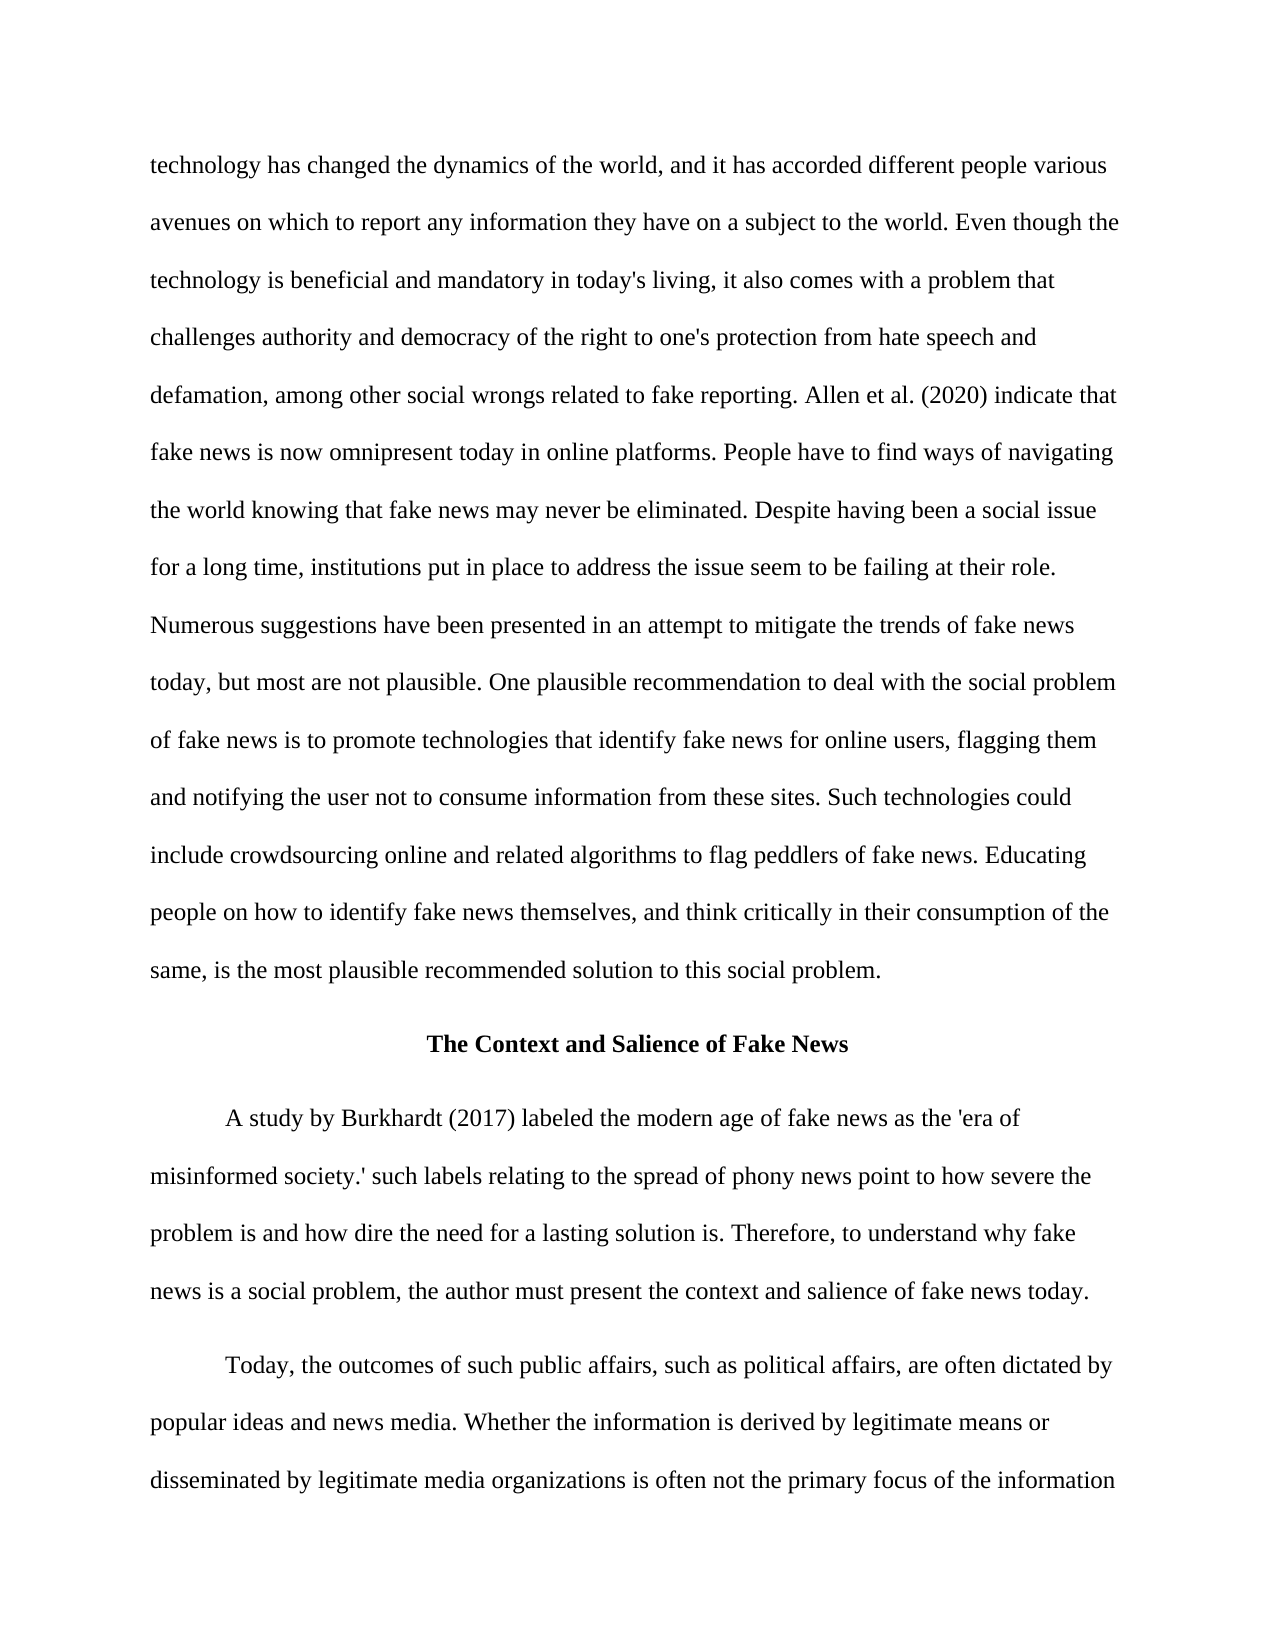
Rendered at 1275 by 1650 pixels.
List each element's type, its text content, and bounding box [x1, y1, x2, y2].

text A study by Burkhardt (2017) labeled the modern age of fake news as the 'era of misinformed society.' such labels relating to the spread of phony news point to how severe the problem is and how dire the need for a lasting solution is. Therefore, to understand why fake news is a social problem, the author must present the context and salience of fake news today. [150, 1103, 1125, 1304]
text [150, 1350, 1125, 1494]
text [150, 150, 1125, 984]
text The Context and Salience of Fake News [150, 1029, 1125, 1058]
